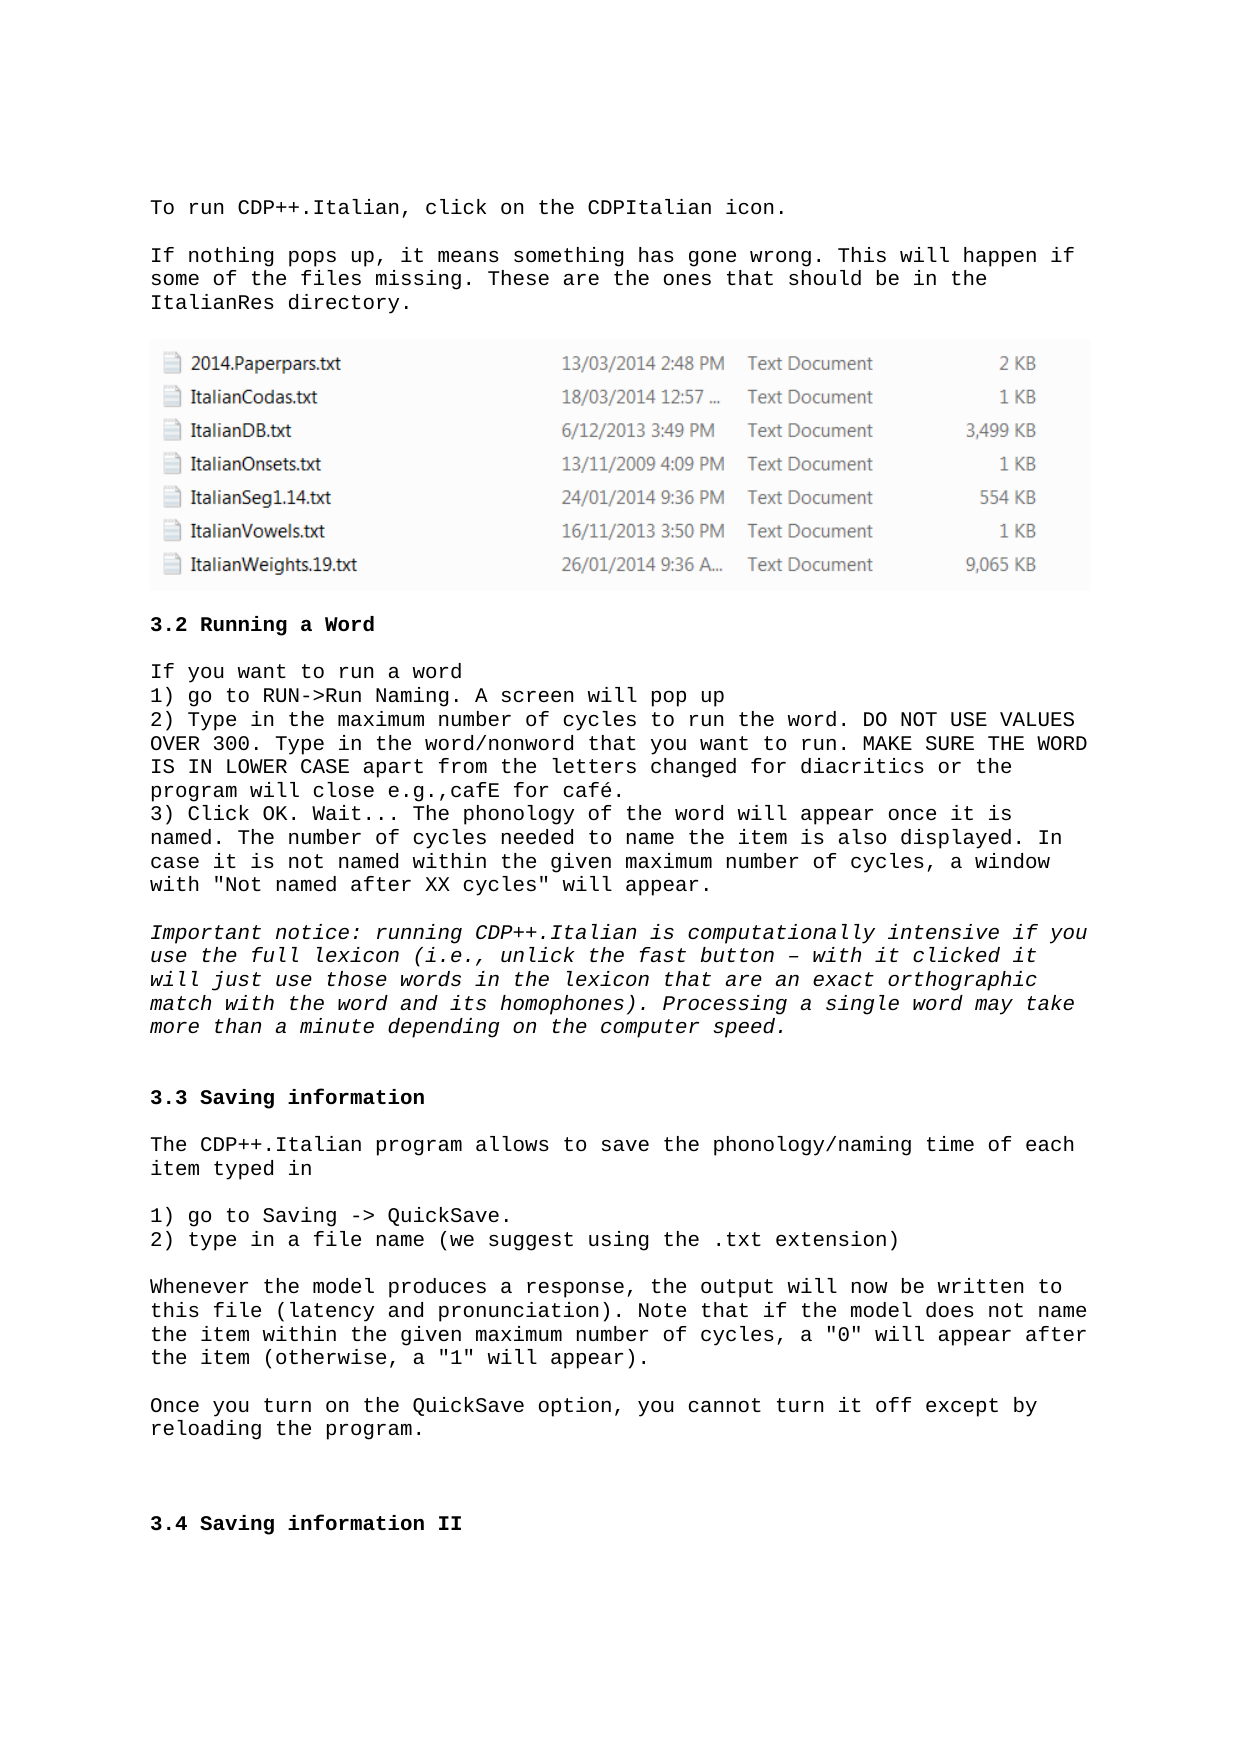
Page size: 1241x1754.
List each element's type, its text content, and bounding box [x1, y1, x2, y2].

text To run CDP++.Italian, click on the CDPItalian icon. [150, 197, 1090, 221]
text If you want to run a word [150, 662, 1090, 685]
text The CDP++.Italian program allows to save the phonology/naming time of each item typed in [150, 1134, 1090, 1182]
text If nothing pops up, it means something has gone wrong. This will happen if some of the files missing. These are the ones that should be in the ItalianRes directory. [150, 244, 1090, 316]
text 3.3 Saving information [150, 1087, 1090, 1111]
text 3) Click OK. Wait... The phonology of the word will appear once it is named. The number of cycles needed to name the item is also displayed. In case it is not named within the given maximum number of cycles, a window with "Not named after XX cycles" will appear. [150, 803, 1090, 898]
text 2) Type in the maximum number of cycles to run the word. DO NOT USE VALUES OVER 300. Type in the word/nonword that you want to run. MAKE SURE THE WORD IS IN LOWER CASE apart from the letters changed for diacritics or the program will close e.g.,cafE for café. [150, 709, 1090, 803]
text Whenever the model produces a response, the output will now be written to this file (latency and pronunciation). Note that if the model does not name the item within the given maximum number of cycles, a "0" will appear after the item (otherwise, a "1" will appear). [150, 1276, 1090, 1371]
text 2) type in a file name (we suggest using the .txt extension) [150, 1229, 1090, 1253]
text Once you turn on the QuickSave option, you cannot turn it off except by reloading the program. [150, 1394, 1090, 1442]
text 3.4 Saving information II [150, 1513, 1090, 1536]
text 1) go to Saving -> QuickSave. [150, 1205, 1090, 1229]
text Important notice: running CDP++.Italian is computationally intensive if you use the full lexicon (i.e., unlick the fast button – with it clicked it will just use those words in the lexicon that are an exact orthographic match with the word and its homophones). Processing a single word may take more than a minute depending on the computer speed. [150, 922, 1090, 1040]
text 1) go to RUN->Run Naming. A screen will pop up [150, 685, 1090, 709]
text 3.2 Running a Word [150, 614, 1090, 638]
picture [150, 339, 1091, 591]
